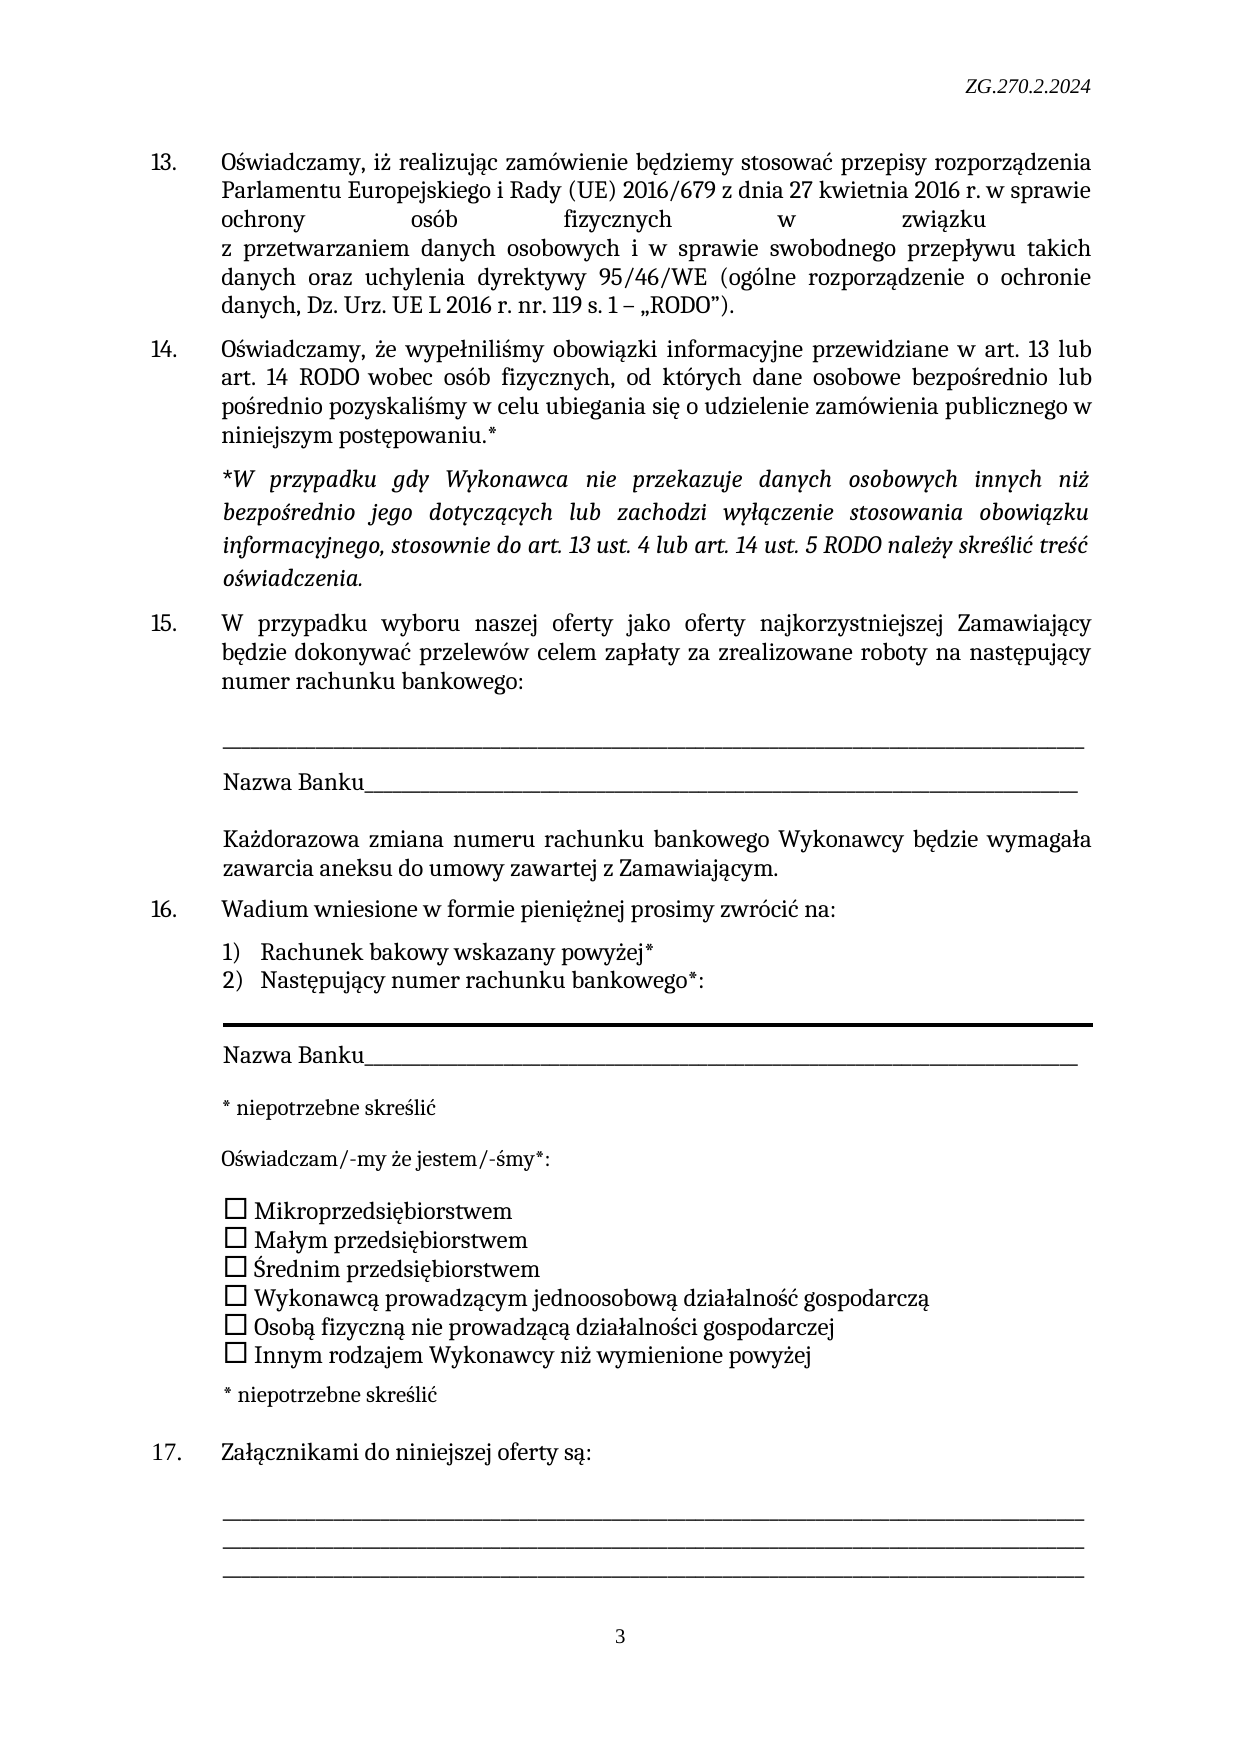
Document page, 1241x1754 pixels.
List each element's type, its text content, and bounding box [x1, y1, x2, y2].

list Wadium wniesione w formie pieniężnej prosimy zwrócić na: [151, 894, 1093, 923]
text *W przypadku gdy Wykonawca nie przekazuje danych osobowych innych niż bezpośrednio jego dotyczących lub zachodzi wyłączenie stosowania obowiązku informacyjnego, stosownie do art. 13 ust. 4 lub art. 14 ust. 5 RODO należy skreślić treść oświadczenia. [223, 464, 1093, 593]
list Wykonawcą prowadzącym jednoosobową działalność gospodarczą [223, 1283, 1093, 1312]
list Mikroprzedsiębiorstwem [223, 1197, 1093, 1226]
list Rachunek bakowy wskazany powyżej* [223, 938, 1093, 966]
list Oświadczamy, że wypełniliśmy obowiązki informacyjne przewidziane w art. 13 lub art. 14 RODO wobec osób fizycznych, od których dane osobowe bezpośrednio lub pośrednio pozyskaliśmy w celu ubiegania się o udzielenie zamówienia publicznego w niniejszym postępowaniu.* [151, 334, 1093, 449]
list Nazwa Banku_____________________________________________________________________________ [223, 767, 1093, 796]
list Średnim przedsiębiorstwem [223, 1255, 1093, 1283]
list Każdorazowa zmiana numeru rachunku bankowego Wykonawcy będzie wymagała zawarcia aneksu do umowy zawartej z Zamawiającym. [223, 825, 1093, 882]
list Małym przedsiębiorstwem [223, 1226, 1093, 1255]
list Osobą fizyczną nie prowadzącą działalności gospodarczej [223, 1312, 1093, 1341]
text * niepotrzebne skreślić [148, 1095, 1093, 1121]
list W przypadku wyboru naszej oferty jako oferty najkorzystniejszej Zamawiający będzie dokonywać przelewów celem zapłaty za zrealizowane roboty na następujący numer rachunku bankowego: [151, 609, 1093, 696]
list _______________________________________________________________________________________________________________________________________________________________________________________________________________________________________________________________________________________ [223, 1496, 1093, 1582]
list _____________________________________________________________________________________________ [223, 724, 1093, 753]
list Załącznikami do niniejszej oferty są: [151, 1437, 1093, 1467]
list Oświadczamy, iż realizując zamówienie będziemy stosować przepisy rozporządzenia Parlamentu Europejskiego i Rady (UE) 2016/679 z dnia 27 kwietnia 2016 r. w sprawie ochrony osób fizycznych w związku z przetwarzaniem danych osobowych i w sprawie swobodnego przepływu takich danych oraz uchylenia dyrektywy 95/46/WE (ogólne rozporządzenie o ochronie danych, Dz. Urz. UE L 2016 r. nr. 119 s. 1 – „RODO”). [151, 148, 1093, 320]
list Następujący numer rachunku bankowego*: [223, 966, 1093, 995]
list * niepotrzebne skreślić [223, 1382, 1093, 1408]
list Nazwa Banku_____________________________________________________________________________ [223, 1041, 1093, 1070]
text Oświadczam/-my że jestem/-śmy*: [148, 1146, 1093, 1172]
list Innym rodzajem Wykonawcy niż wymienione powyżej [223, 1341, 1093, 1370]
